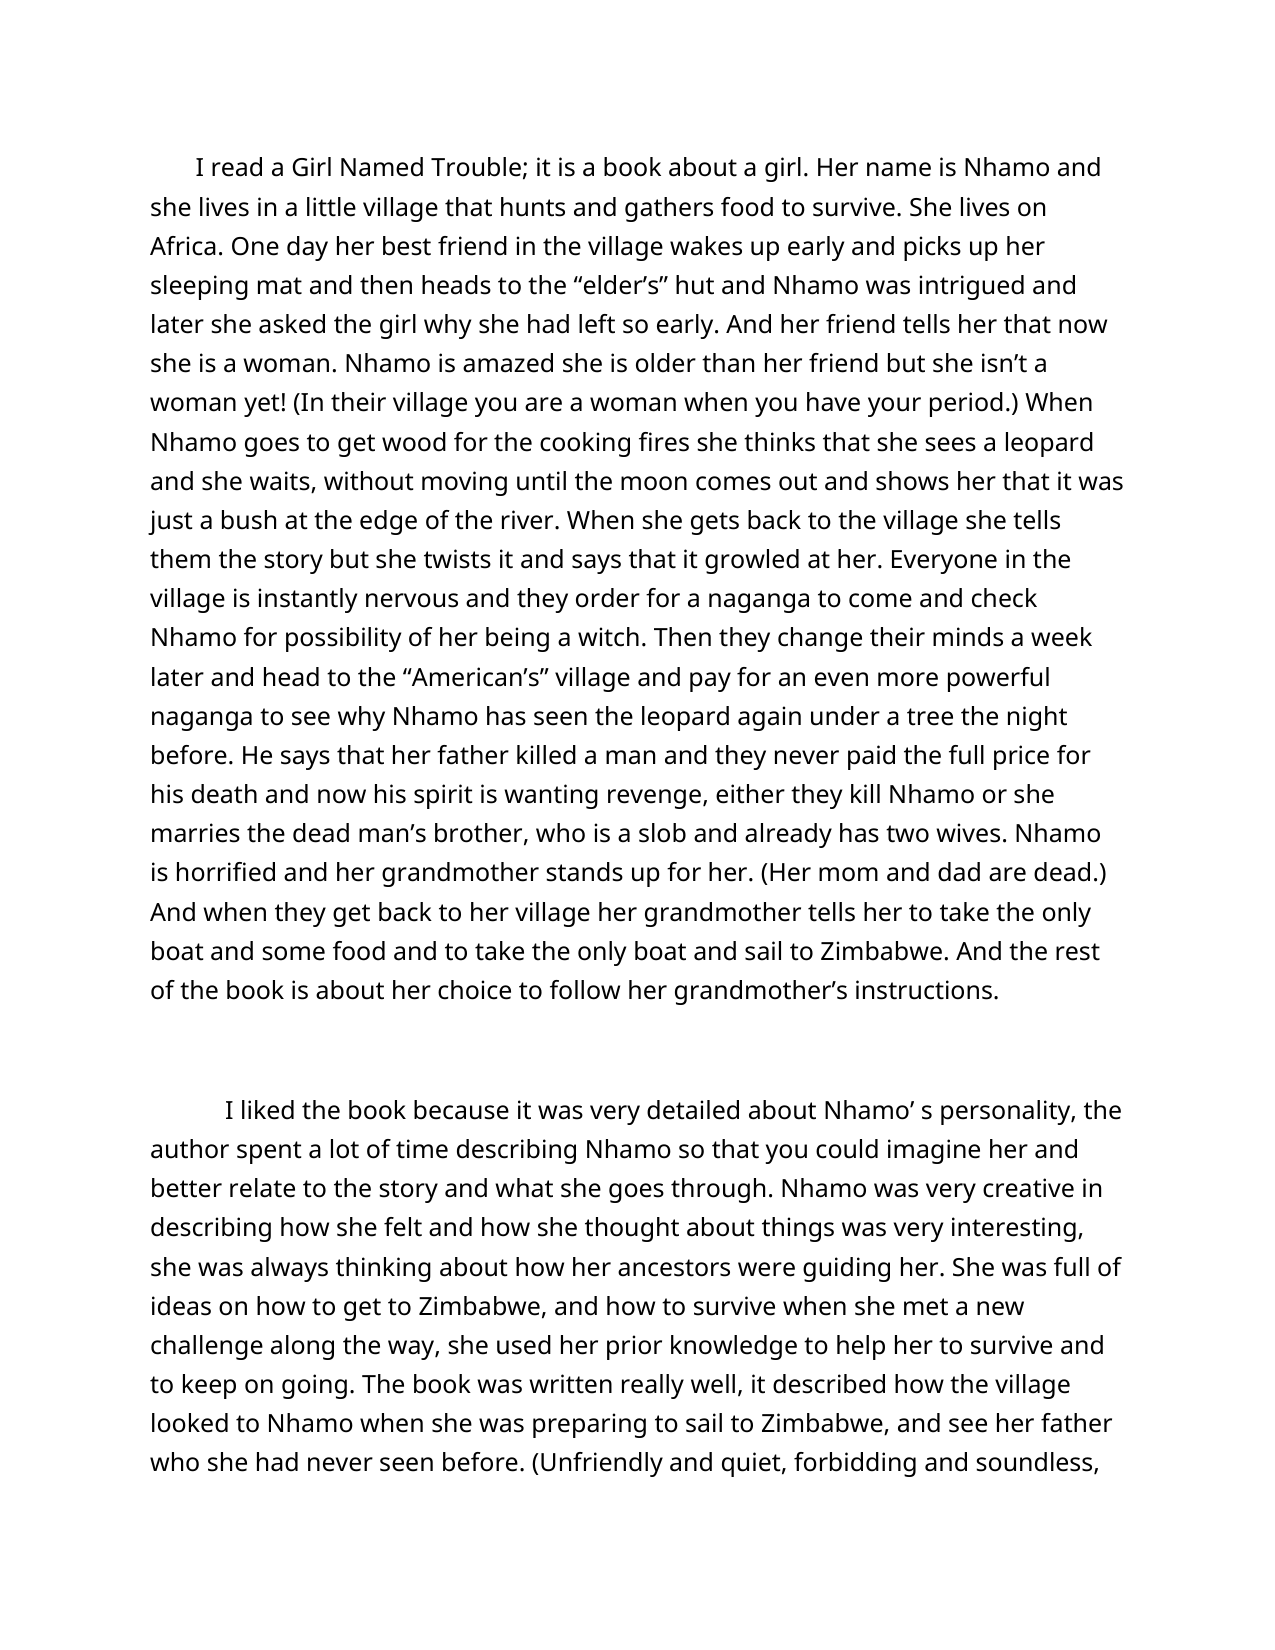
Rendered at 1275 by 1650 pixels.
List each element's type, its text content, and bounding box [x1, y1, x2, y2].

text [150, 1092, 1125, 1479]
text I read a Girl Named Trouble; it is a book about a girl. Her name is Nhamo and she lives in a little village that hunts and gathers food to survive. She lives on Africa. One day her best friend in the village wakes up early and picks up her sleeping mat and then heads to the “elder’s” hut and Nhamo was intrigued and later she asked the girl why she had left so early. And her friend tells her that now she is a woman. Nhamo is amazed she is older than her friend but she isn’t a woman yet! (In their village you are a woman when you have your period.) When Nhamo goes to get wood for the cooking fires she thinks that she sees a leopard and she waits, without moving until the moon comes out and shows her that it was just a bush at the edge of the river. When she gets back to the village she tells them the story but she twists it and says that it growled at her. Everyone in the village is instantly nervous and they order for a naganga to come and check Nhamo for possibility of her being a witch. Then they change their minds a week later and head to the “American’s” village and pay for an even more powerful naganga to see why Nhamo has seen the leopard again under a tree the night before. He says that her father killed a man and they never paid the full price for his death and now his spirit is wanting revenge, either they kill Nhamo or she marries the dead man’s brother, who is a slob and already has two wives. Nhamo is horrified and her grandmother stands up for her. (Her mom and dad are dead.) And when they get back to her village her grandmother tells her to take the only boat and some food and to take the only boat and sail to Zimbabwe. And the rest of the book is about her choice to follow her grandmother’s instructions. [150, 150, 1125, 1007]
